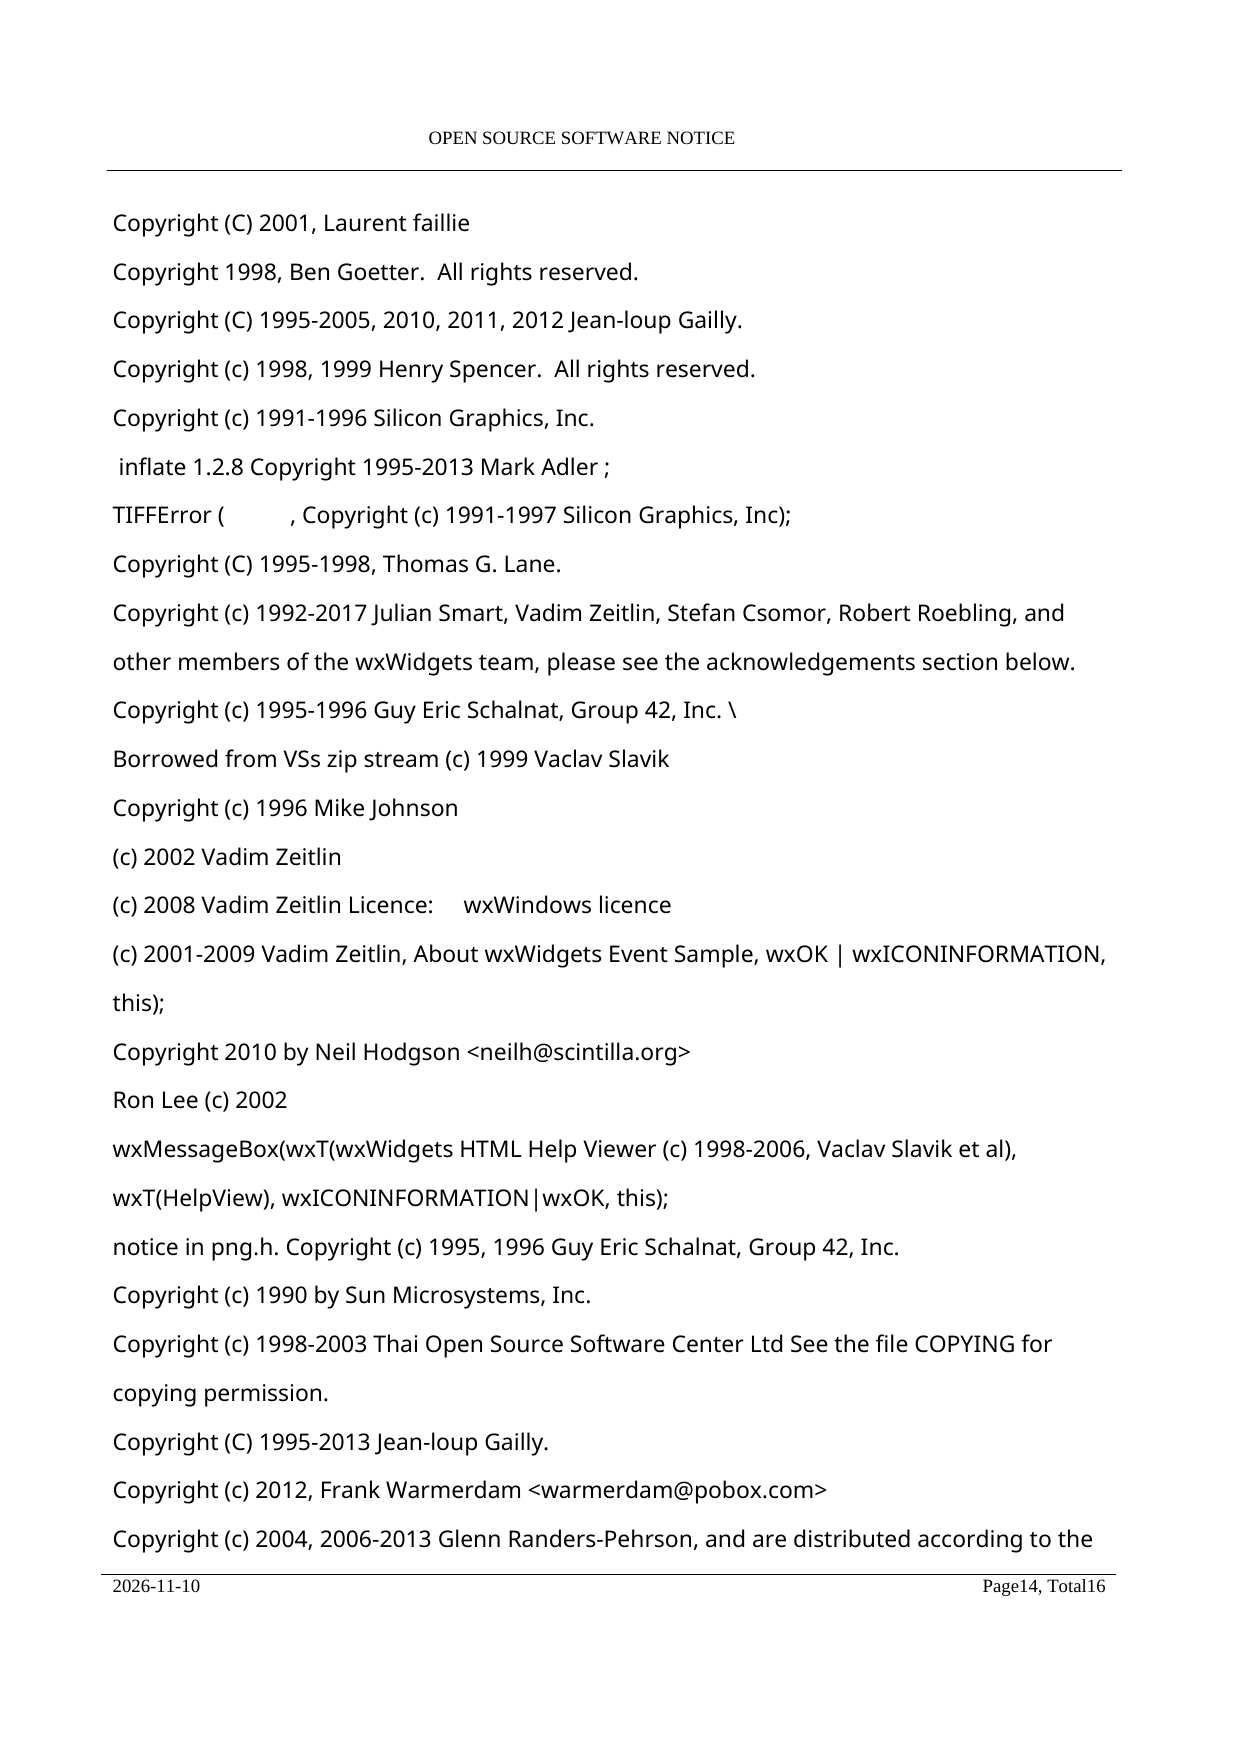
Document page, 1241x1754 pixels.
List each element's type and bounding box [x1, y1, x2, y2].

text [112, 206, 1128, 1555]
